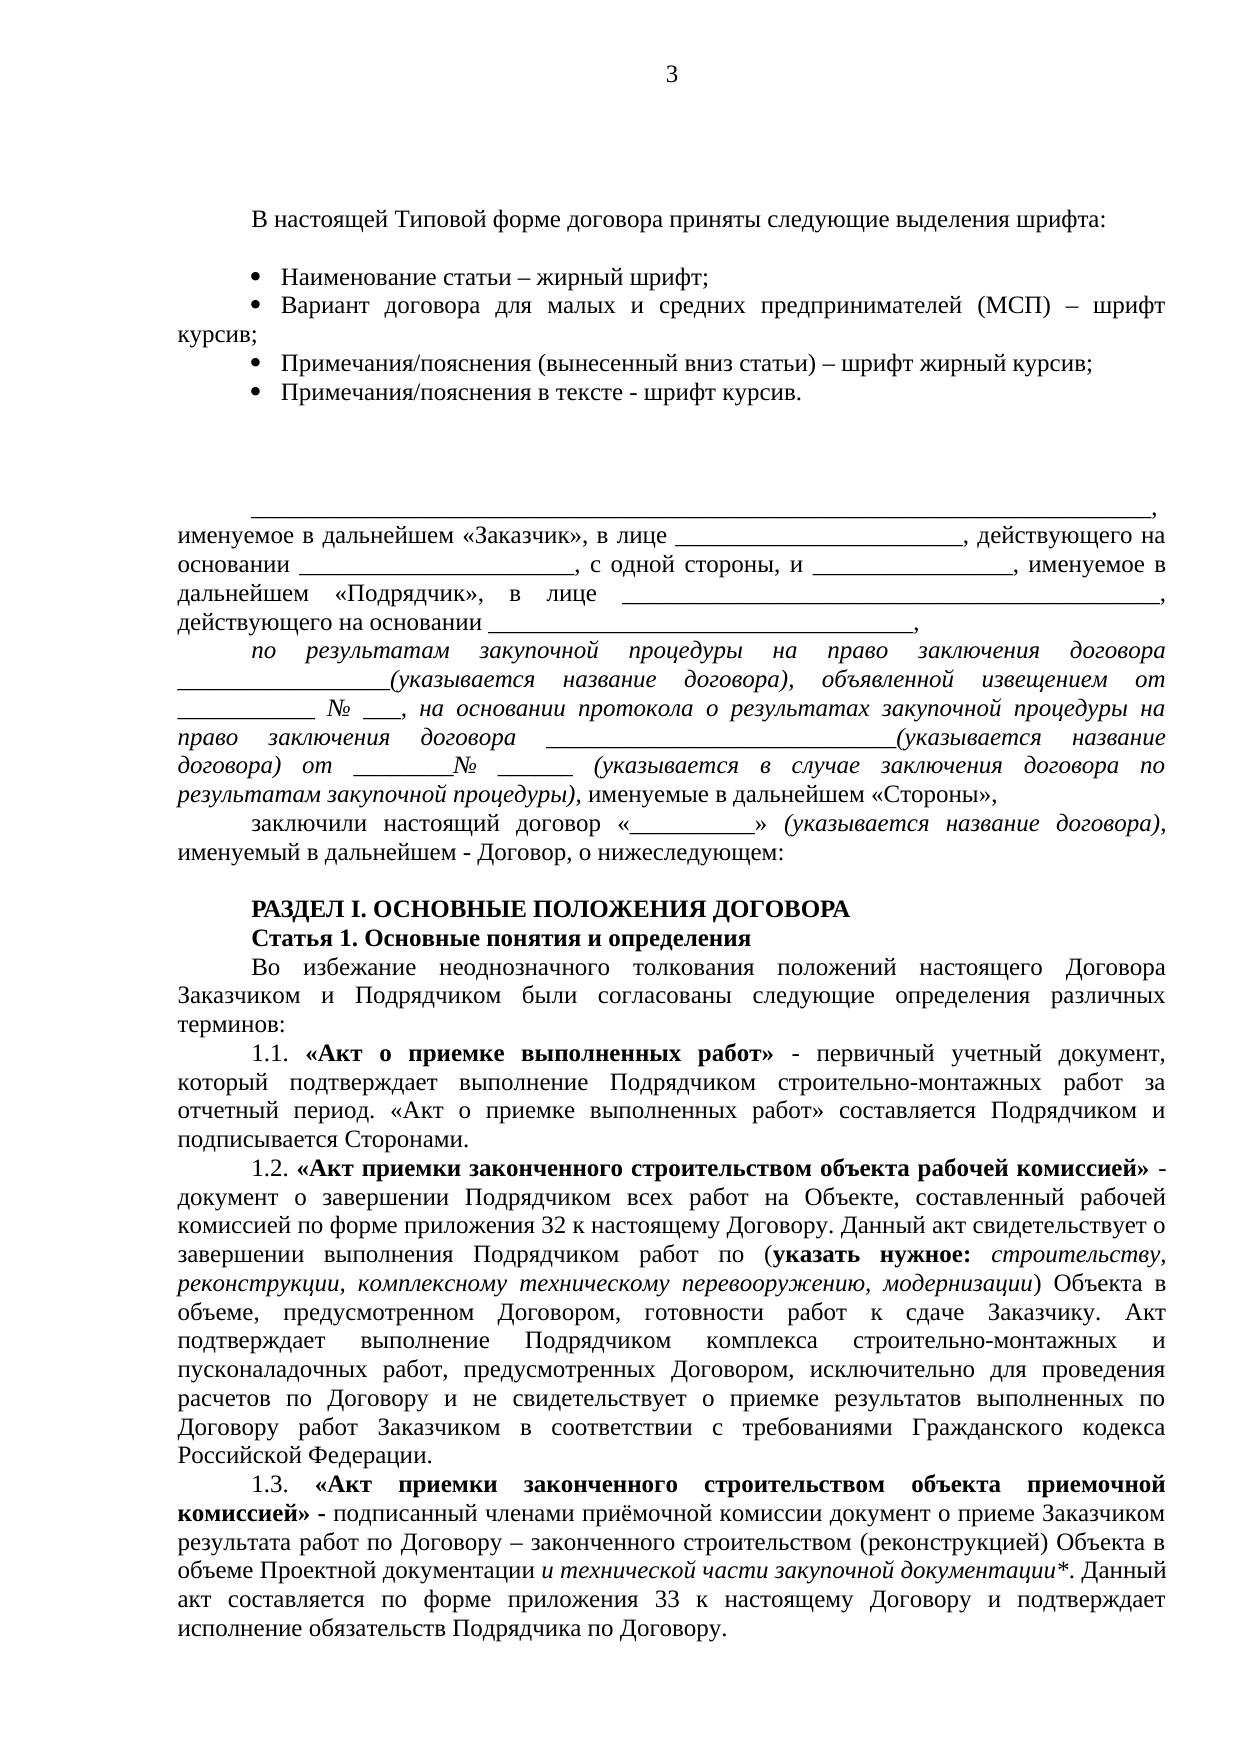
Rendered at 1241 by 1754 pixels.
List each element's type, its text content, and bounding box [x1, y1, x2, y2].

text 1.1. «Акт о приемке выполненных работ» - первичный учетный документ, который подтверждает выполнение Подрядчиком строительно-монтажных работ за отчетный период. «Акт о приемке выполненных работ» составляется Подрядчиком и подписывается Сторонами. [177, 1038, 1166, 1153]
list Примечания/пояснения в тексте - шрифт курсив. [177, 377, 1166, 406]
text В настоящей Типовой форме договора приняты следующие выделения шрифта: [177, 204, 1166, 233]
list Наименование статьи – жирный шрифт; [177, 262, 1166, 291]
text заключили настоящий договор «__________» (указывается название договора), именуемый в дальнейшем - Договор, о нижеследующем: [177, 808, 1166, 866]
subtitle РАЗДЕЛ I. ОСНОВНЫЕ ПОЛОЖЕНИЯ ДОГОВОРА [177, 894, 1166, 923]
text по результатам закупочной процедуры на право заключения договора _________________(указывается название договора), объявленной извещением от ___________ № ___, на основании протокола о результатах закупочной процедуры на право заключения договора ____________________________(указывается название договора) от ________№ ______ (указывается в случае заключения договора по результатам закупочной процедуры), именуемые в дальнейшем «Стороны», [177, 636, 1166, 808]
text Во избежание неоднозначного толкования положений настоящего Договора Заказчиком и Подрядчиком были согласованы следующие определения различных терминов: [177, 952, 1166, 1038]
text 1.3. «Акт приемки законченного строительством объекта приемочной комиссией» - подписанный членами приёмочной комиссии документ о приеме Заказчиком результата работ по Договору – законченного строительством (реконструкцией) Объекта в объеме Проектной документации и технической части закупочной документации*. Данный акт составляется по форме приложения 33 к настоящему Договору и подтверждает исполнение обязательств Подрядчика по Договору. [177, 1469, 1166, 1642]
subtitle Статья 1. Основные понятия и определения [177, 923, 1166, 952]
text 1.2. «Акт приемки законченного строительством объекта рабочей комиссией» - документ о завершении Подрядчиком всех работ на Объекте, составленный рабочей комиссией по форме приложения 32 к настоящему Договору. Данный акт свидетельствует о завершении выполнения Подрядчиком работ по (указать нужное: строительству, реконструкции, комплексному техническому перевооружению, модернизации) Объекта в объеме, предусмотренном Договором, готовности работ к сдаче Заказчику. Акт подтверждает выполнение Подрядчиком комплекса строительно-монтажных и пусконаладочных работ, предусмотренных Договором, исключительно для проведения расчетов по Договору и не свидетельствует о приемке результатов выполненных по Договору работ Заказчиком в соответствии с требованиями Гражданского кодекса Российской Федерации. [177, 1153, 1166, 1469]
list Вариант договора для малых и средних предпринимателей (МСП) – шрифт курсив; [177, 291, 1166, 348]
list Примечания/пояснения (вынесенный вниз статьи) – шрифт жирный курсив; [177, 348, 1166, 377]
text ________________________________________________________________________, именуемое в дальнейшем «Заказчик», в лице _______________________, действующего на основании ______________________, с одной стороны, и ________________, именуемое в дальнейшем «Подрядчик», в лице ___________________________________________, действующего на основании __________________________________, [177, 492, 1166, 636]
